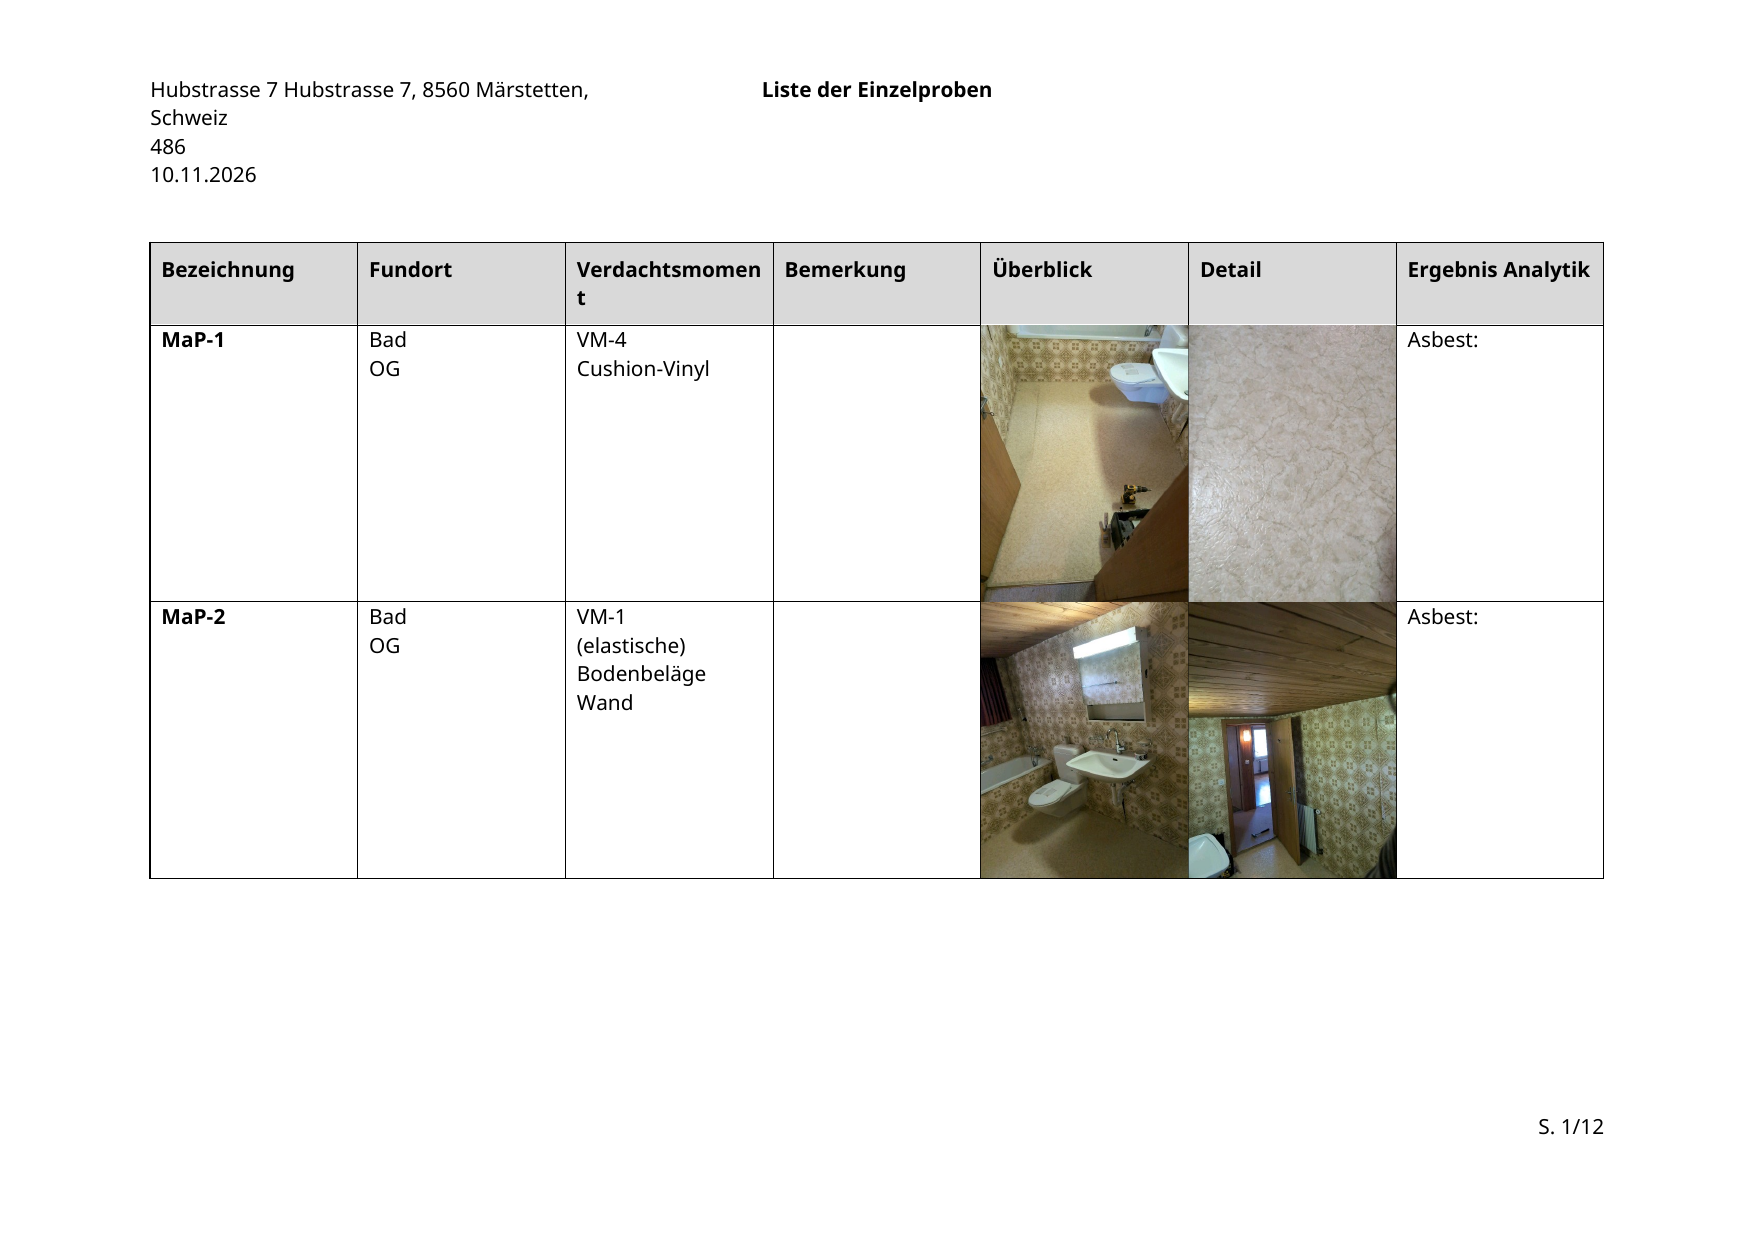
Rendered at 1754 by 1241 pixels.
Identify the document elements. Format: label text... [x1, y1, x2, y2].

table_header Verdachtsmoment [566, 243, 773, 324]
table_cell Bad OG [358, 326, 565, 601]
table_cell Asbest: [1397, 326, 1603, 601]
table_header Überblick [981, 243, 1188, 324]
table_cell VM-4 Cushion-Vinyl [566, 326, 773, 601]
table_header Ergebnis Analytik [1397, 243, 1603, 324]
table_header Fundort [358, 243, 565, 324]
table_header Detail [1189, 243, 1396, 324]
table_cell Bad OG [358, 602, 565, 878]
picture [980, 325, 1397, 878]
table_cell VM-1 (elastische) Bodenbeläge Wand [566, 602, 773, 878]
table_header Bezeichnung [151, 243, 357, 324]
table_cell MaP-2 [151, 602, 357, 878]
table_header Bemerkung [774, 243, 980, 324]
table_cell [774, 602, 980, 878]
table_cell MaP-1 [151, 326, 357, 601]
table_cell Asbest: [1397, 602, 1603, 878]
table_cell [774, 326, 980, 601]
